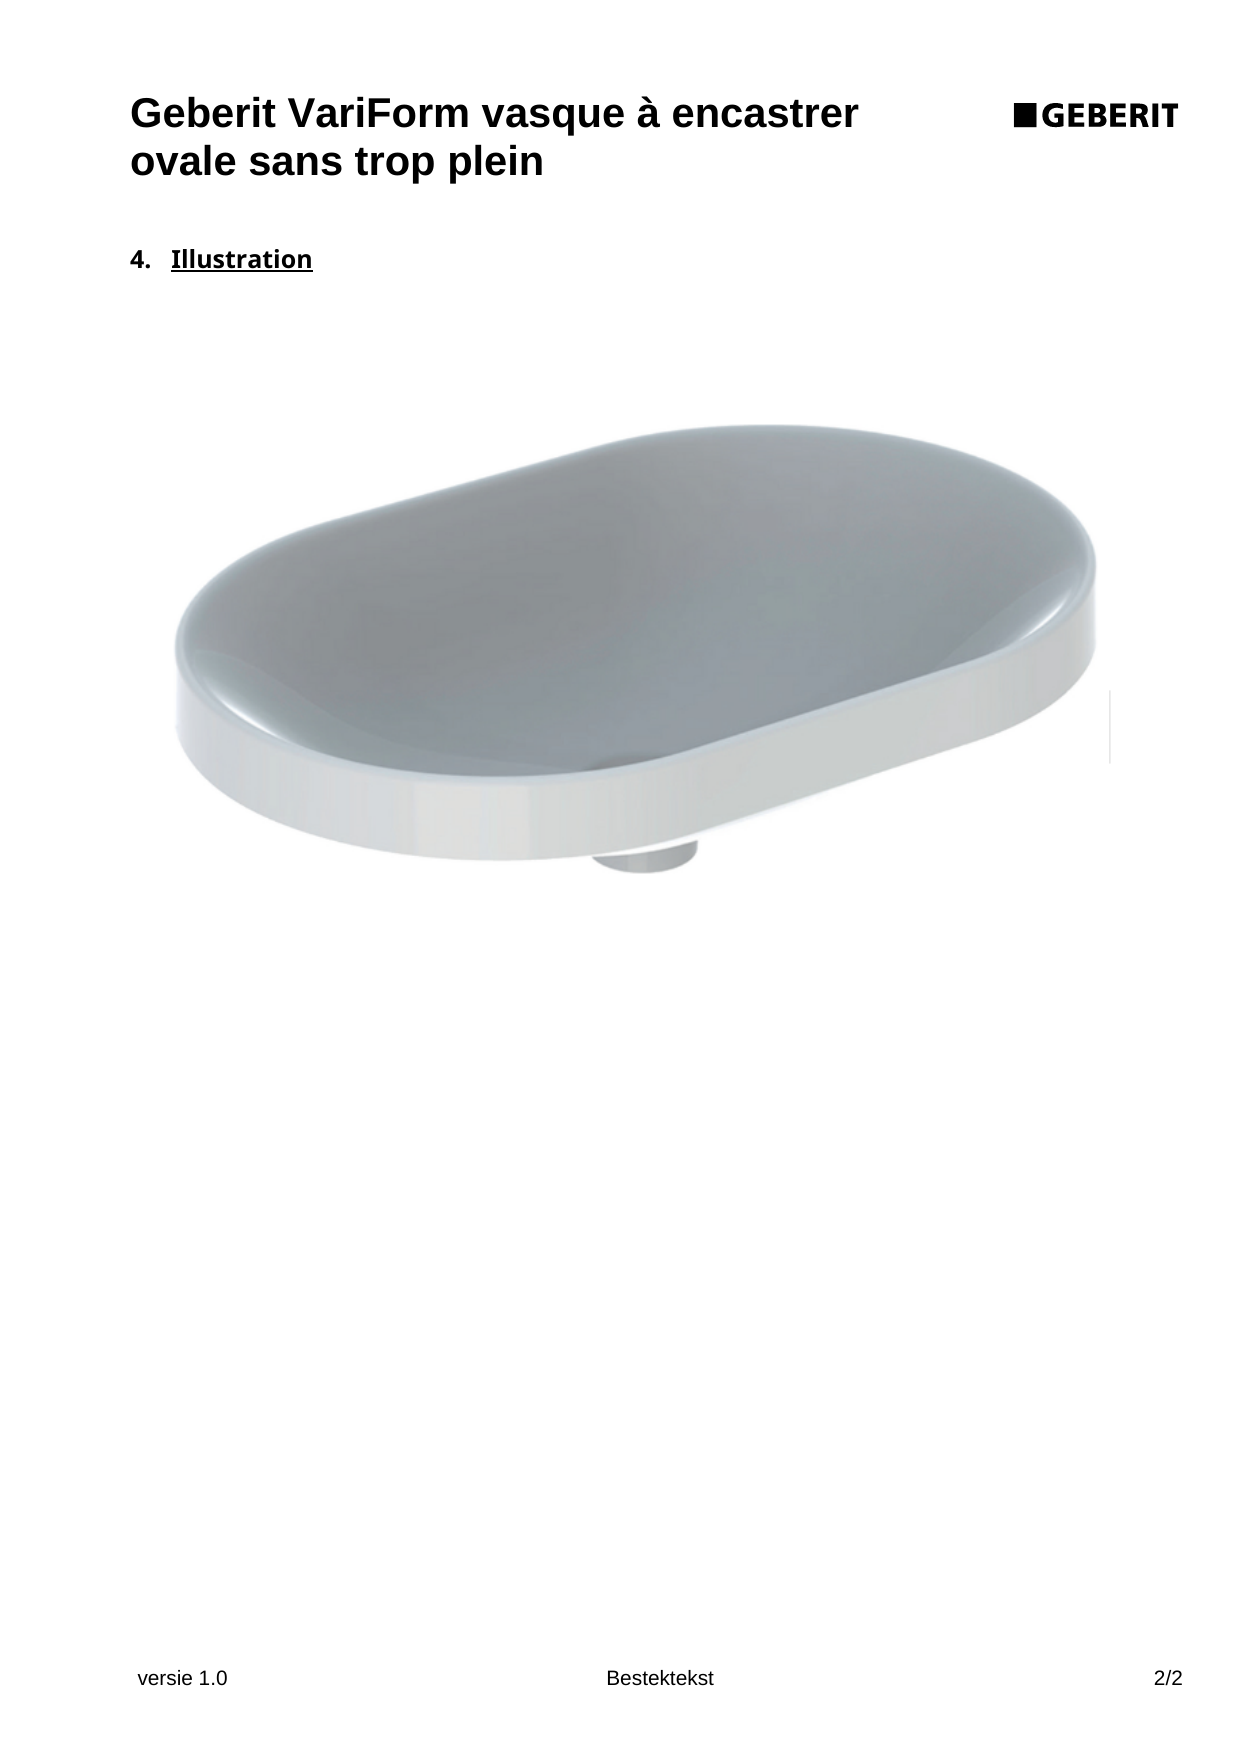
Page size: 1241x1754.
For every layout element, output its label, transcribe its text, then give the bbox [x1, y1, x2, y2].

picture [1013, 102, 1179, 128]
picture [129, 357, 1111, 898]
subtitle Illustration [130, 241, 1110, 275]
